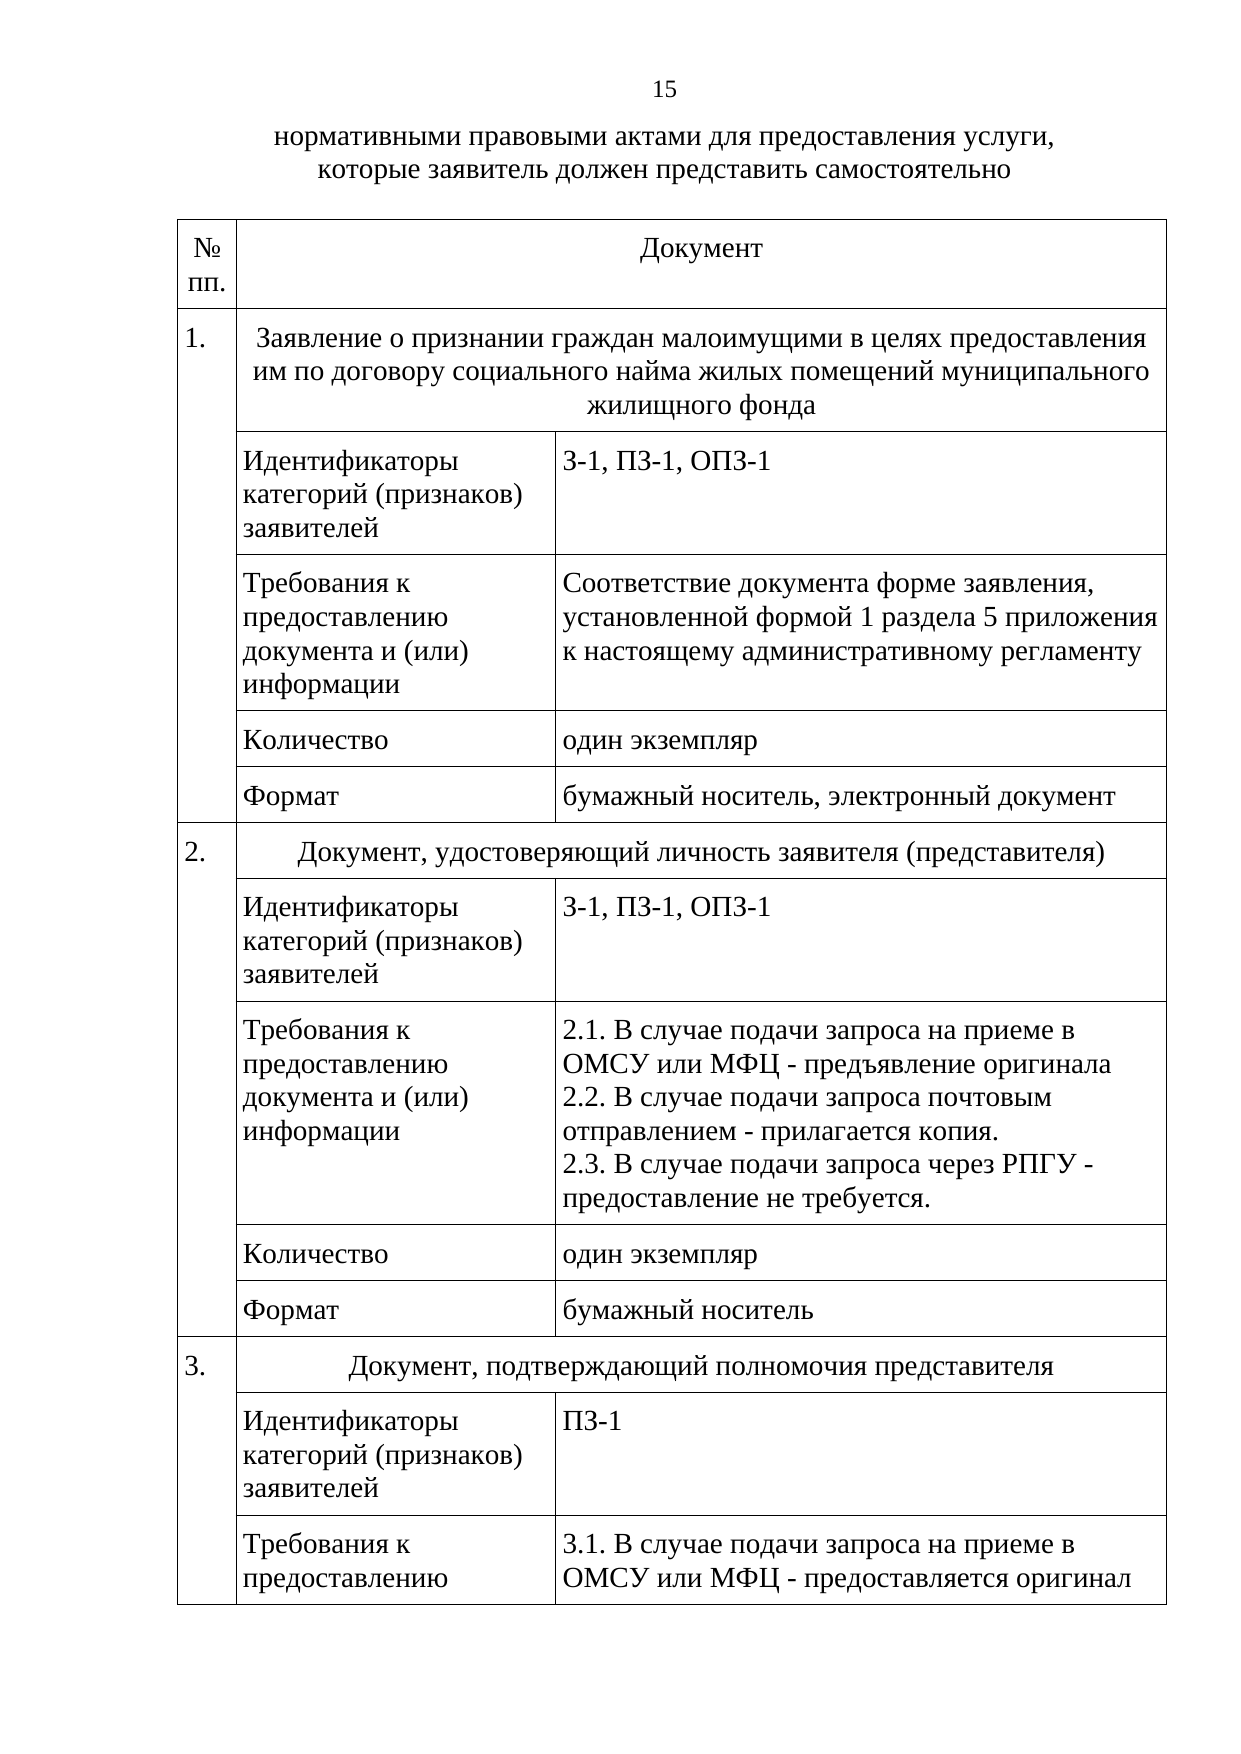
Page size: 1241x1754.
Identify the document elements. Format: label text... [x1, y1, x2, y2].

table_cell Заявление о признании граждан малоимущими в целях предоставления им по договору социального найма жилых помещений муниципального жилищного фонда [237, 309, 1166, 431]
table_header Документ [237, 220, 1166, 308]
table_cell Требования к предоставлению документа и (или) информации [237, 1002, 555, 1224]
table_cell З-1, ПЗ-1, ОПЗ-1 [556, 879, 1166, 1001]
table_cell один экземпляр [556, 1225, 1166, 1280]
table_cell 2. [178, 823, 236, 1336]
table_header № пп. [178, 220, 236, 308]
title нормативными правовыми актами для предоставления услуги, [177, 118, 1152, 152]
table_cell Формат [237, 767, 555, 822]
table_cell Количество [237, 1225, 555, 1280]
table_cell З-1, ПЗ-1, ОПЗ-1 [556, 432, 1166, 554]
table_cell бумажный носитель [556, 1281, 1166, 1336]
table_cell Формат [237, 1281, 555, 1336]
table_cell бумажный носитель, электронный документ [556, 767, 1166, 822]
table_cell Идентификаторы категорий (признаков) заявителей [237, 879, 555, 1001]
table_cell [237, 1516, 555, 1604]
table_cell Требования к предоставлению документа и (или) информации [237, 555, 555, 710]
table_cell 1. [178, 309, 236, 822]
table_cell Количество [237, 711, 555, 766]
table_cell Идентификаторы категорий (признаков) заявителей [237, 432, 555, 554]
title которые заявитель должен представить самостоятельно [177, 152, 1152, 185]
table_cell Соответствие документа форме заявления, установленной формой 1 раздела 5 приложения к настоящему административному регламенту [556, 555, 1166, 710]
table_cell 3. [178, 1337, 236, 1604]
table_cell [556, 1516, 1166, 1604]
table_cell один экземпляр [556, 711, 1166, 766]
table_cell Документ, подтверждающий полномочия представителя [237, 1337, 1166, 1392]
table_cell Идентификаторы категорий (признаков) заявителей [237, 1393, 555, 1515]
table_cell ПЗ-1 [556, 1393, 1166, 1515]
table_cell 2.1. В случае подачи запроса на приеме в ОМСУ или МФЦ - предъявление оригинала 2.2. В случае подачи запроса почтовым отправлением - прилагается копия. 2.3. В случае подачи запроса через РПГУ - предоставление не требуется. [556, 1002, 1166, 1224]
table_cell Документ, удостоверяющий личность заявителя (представителя) [237, 823, 1166, 878]
